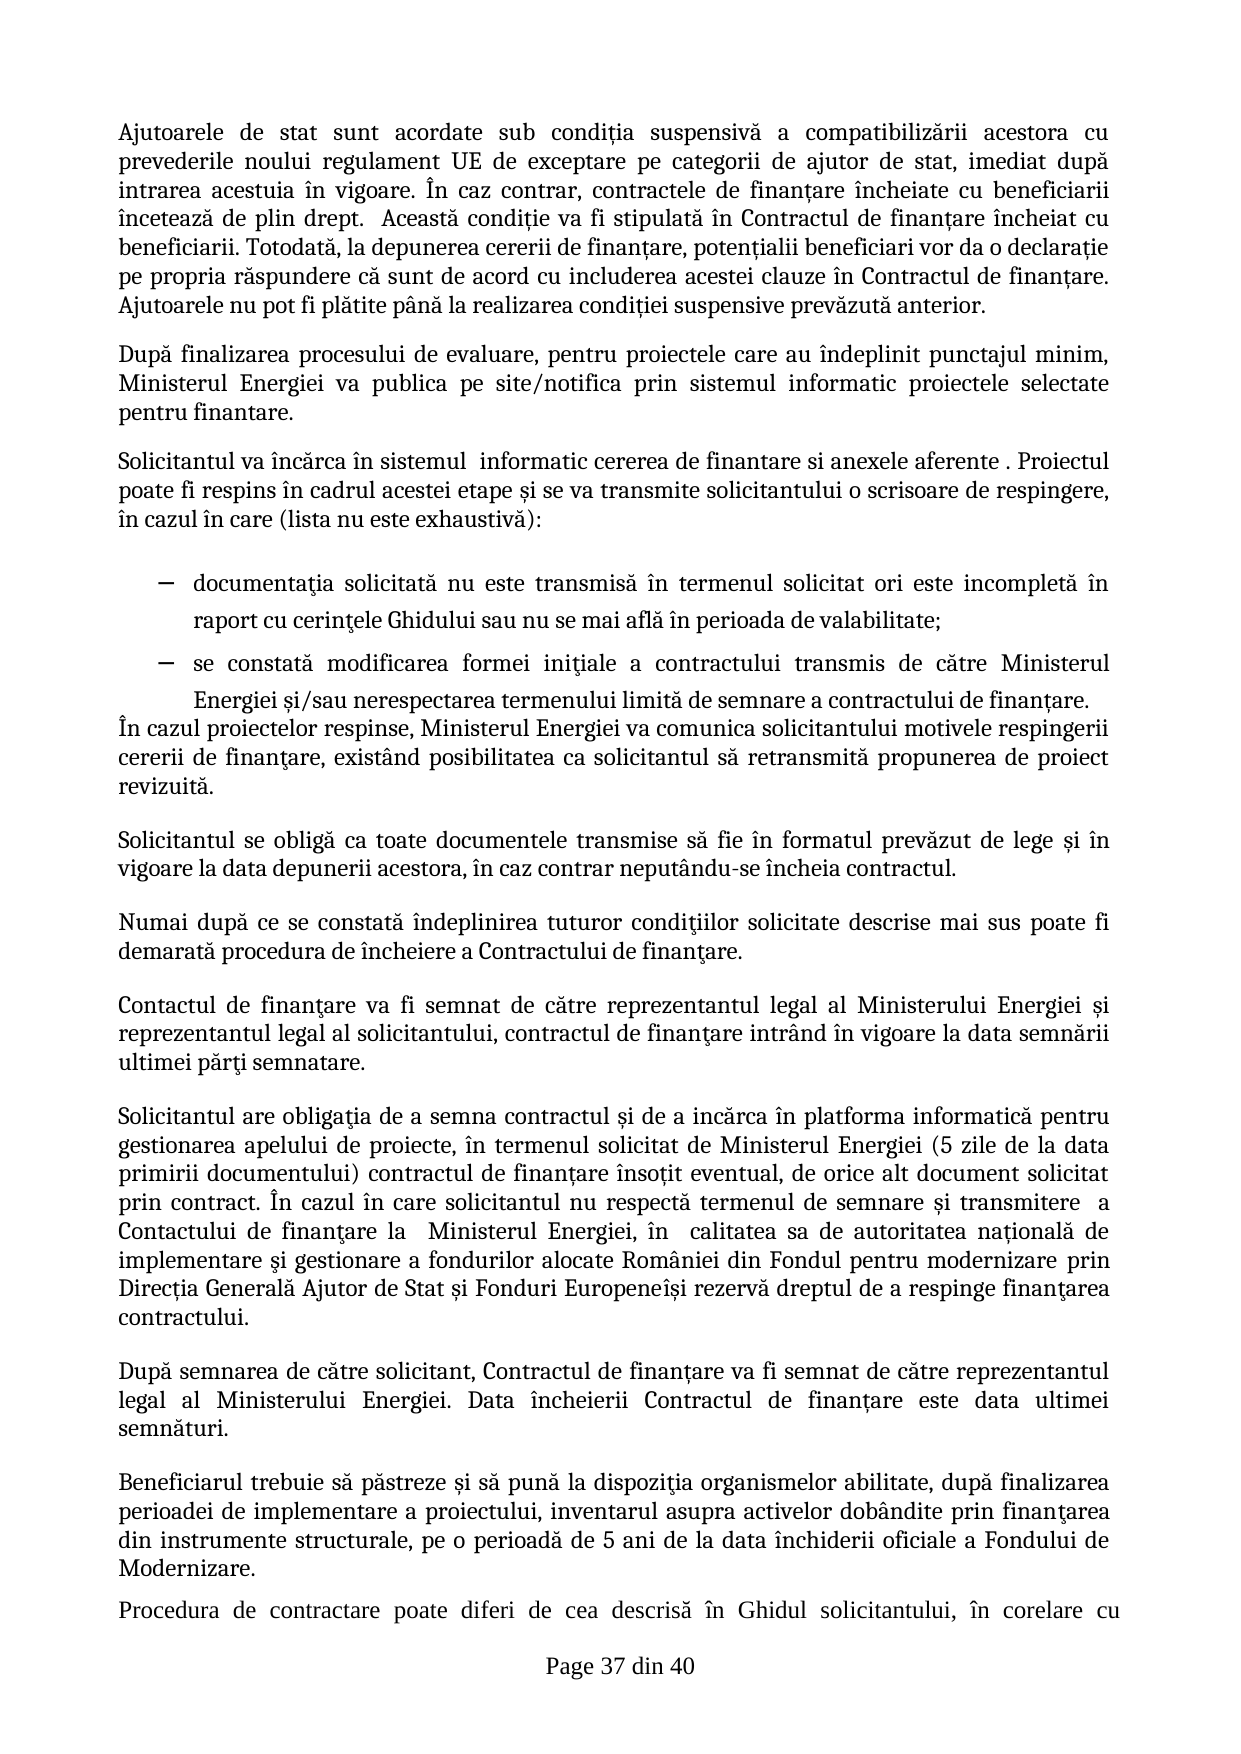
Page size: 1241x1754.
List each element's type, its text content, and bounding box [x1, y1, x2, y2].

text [118, 1596, 1122, 1624]
text Beneficiarul trebuie să păstreze şi să pună la dispoziţia organismelor abilitate, după finalizarea perioadei de implementare a proiectului, inventarul asupra activelor dobândite prin finanţarea din instrumente structurale, pe o perioadă de 5 ani de la data închiderii oficiale a Fondului de Modernizare. [118, 1468, 1110, 1583]
text Ajutoarele de stat sunt acordate sub condiția suspensivă a compatibilizării acestora cu prevederile noului regulament UE de exceptare pe categorii de ajutor de stat, imediat după intrarea acestuia în vigoare. În caz contrar, contractele de finanțare încheiate cu beneficiarii încetează de plin drept. Această condiție va fi stipulată în Contractul de finanțare încheiat cu beneficiarii. Totodată, la depunerea cererii de finanțare, potențialii beneficiari vor da o declarație pe propria răspundere că sunt de acord cu includerea acestei clauze în Contractul de finanțare. Ajutoarele nu pot fi plătite până la realizarea condiției suspensive prevăzută anterior. [118, 118, 1110, 319]
text Solicitantul are obligaţia de a semna contractul şi de a incărca în platforma informatică pentru gestionarea apelului de proiecte, în termenul solicitat de Ministerul Energiei (5 zile de la data primirii documentului) contractul de finanțare însoțit eventual, de orice alt document solicitat prin contract. În cazul în care solicitantul nu respectă termenul de semnare şi transmitere a Contactului de finanţare la Ministerul Energiei, în calitatea sa de autoritatea națională de implementare şi gestionare a fondurilor alocate României din Fondul pentru modernizare prin Direcția Generală Ajutor de Stat și Fonduri Europeneîşi rezervă dreptul de a respinge finanţarea contractului. [118, 1102, 1110, 1332]
text Numai după ce se constată îndeplinirea tuturor condiţiilor solicitate descrise mai sus poate fi demarată procedura de încheiere a Contractului de finanţare. [118, 908, 1110, 966]
list documentaţia solicitată nu este transmisă în termenul solicitat ori este incompletă în raport cu cerinţele Ghidului sau nu se mai află în perioada de valabilitate; [156, 554, 1110, 634]
text După finalizarea procesului de evaluare, pentru proiectele care au îndeplinit punctajul minim, Ministerul Energiei va publica pe site/notifica prin sistemul informatic proiectele selectate pentru finantare. [118, 340, 1110, 426]
text Solicitantul va încărca în sistemul informatic cererea de finantare si anexele aferente . Proiectul poate fi respins în cadrul acestei etape şi se va transmite solicitantului o scrisoare de respingere, în cazul în care (lista nu este exhaustivă): [118, 447, 1110, 533]
text Solicitantul se obligă ca toate documentele transmise să fie în formatul prevăzut de lege şi în vigoare la data depunerii acestora, în caz contrar neputându-se încheia contractul. [118, 826, 1110, 883]
text Contactul de finanţare va fi semnat de către reprezentantul legal al Ministerului Energiei şi reprezentantul legal al solicitantului, contractul de finanţare intrând în vigoare la data semnării ultimei părţi semnatare. [118, 991, 1110, 1077]
text În cazul proiectelor respinse, Ministerul Energiei va comunica solicitantului motivele respingerii cererii de finanţare, existând posibilitatea ca solicitantul să retransmită propunerea de proiect revizuită. [118, 714, 1110, 801]
list se constată modificarea formei iniţiale a contractului transmis de către Ministerul Energiei şi/sau nerespectarea termenului limită de semnare a contractului de finanțare. [156, 634, 1110, 714]
text După semnarea de către solicitant, Contractul de finanțare va fi semnat de către reprezentantul legal al Ministerului Energiei. Data încheierii Contractul de finanțare este data ultimei semnături. [118, 1357, 1110, 1443]
